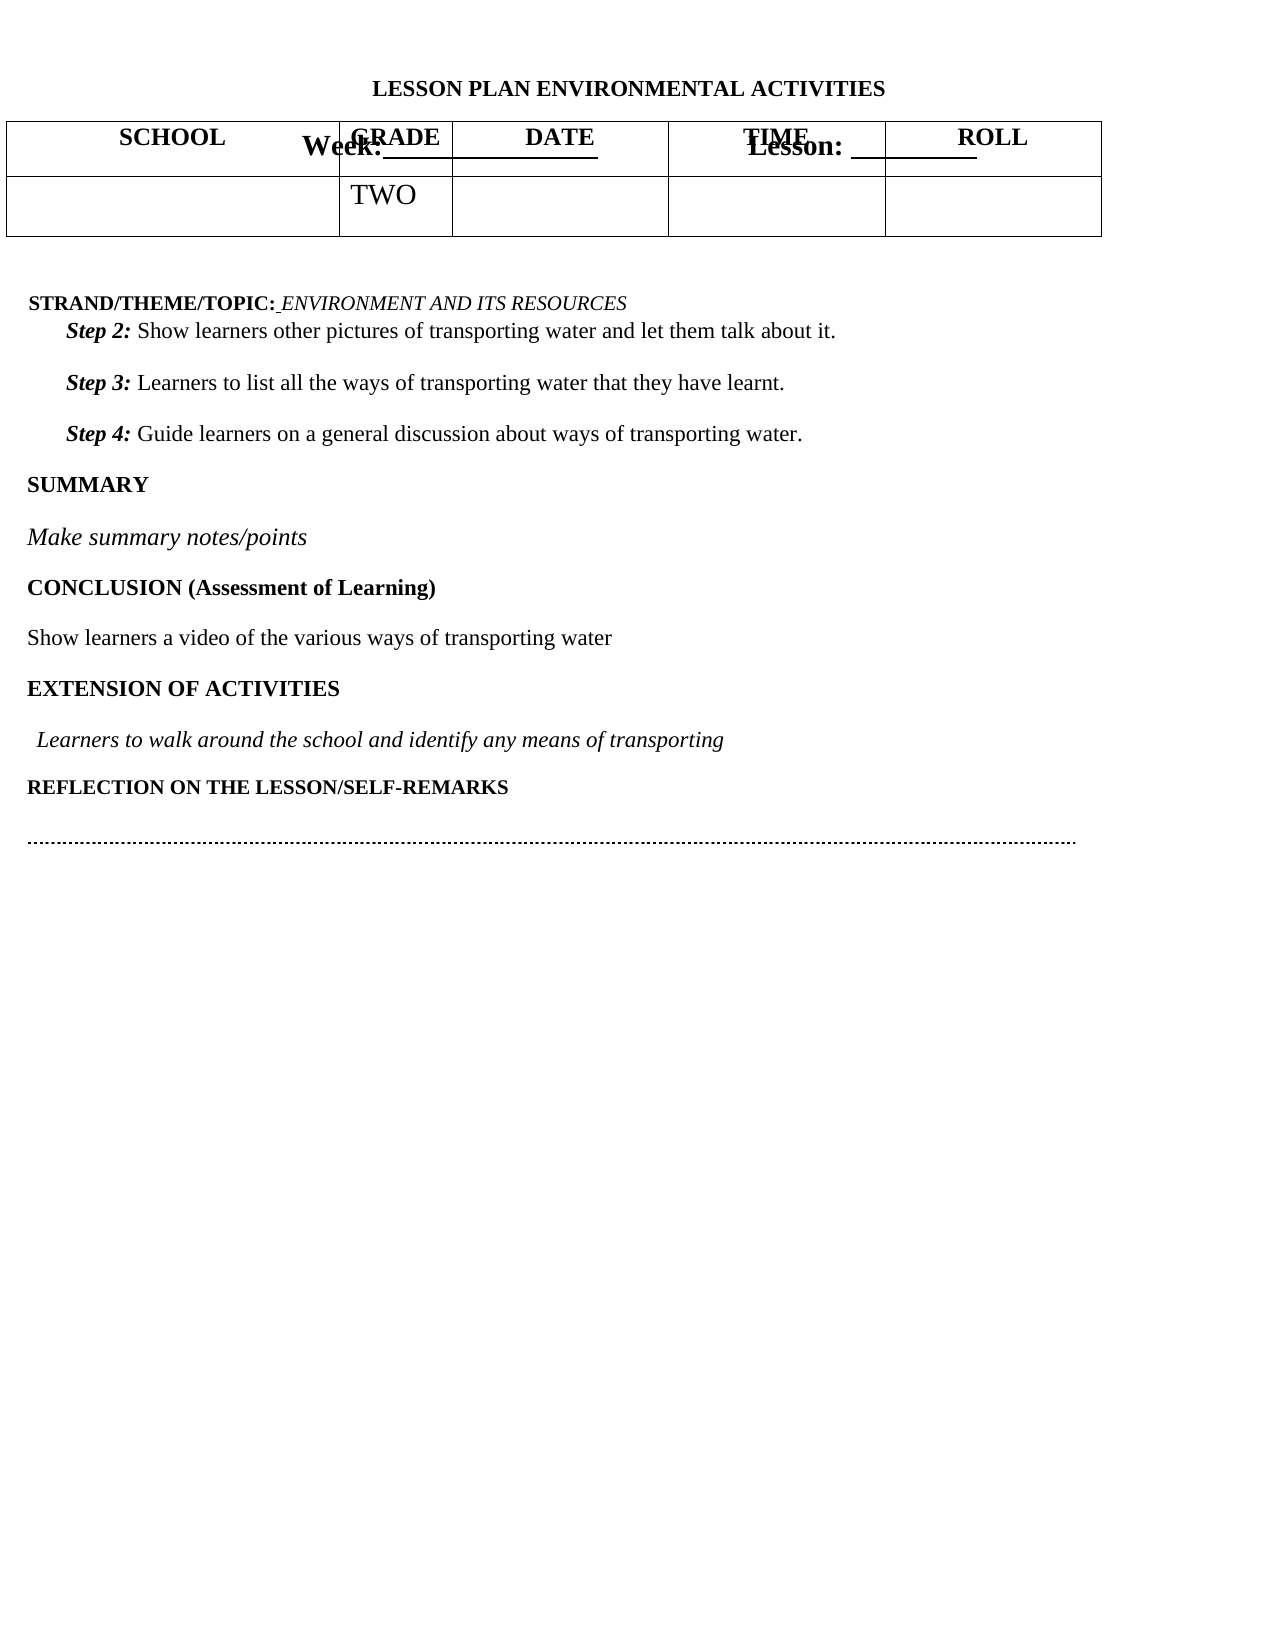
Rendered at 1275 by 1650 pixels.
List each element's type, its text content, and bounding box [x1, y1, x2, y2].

text CONCLUSION (Assessment of Learning) [27, 574, 1241, 600]
text REFLECTION ON THE LESSON/SELF-REMARKS [27, 775, 877, 799]
text Step 4: Guide learners on a general discussion about ways of transporting water. [66, 420, 1241, 446]
text Step 2: Show learners other pictures of transporting water and let them talk about it. [66, 317, 1241, 344]
text SUMMARY [27, 471, 1241, 497]
text Learners to walk around the school and identify any means of transporting [36, 726, 1241, 752]
subtitle Make summary notes/points [27, 522, 1241, 550]
text Show learners a video of the various ways of transporting water [27, 624, 1241, 651]
text Step 3: Learners to list all the ways of transporting water that they have learnt. [66, 369, 1241, 395]
text EXTENSION OF ACTIVITIES [27, 675, 1241, 702]
